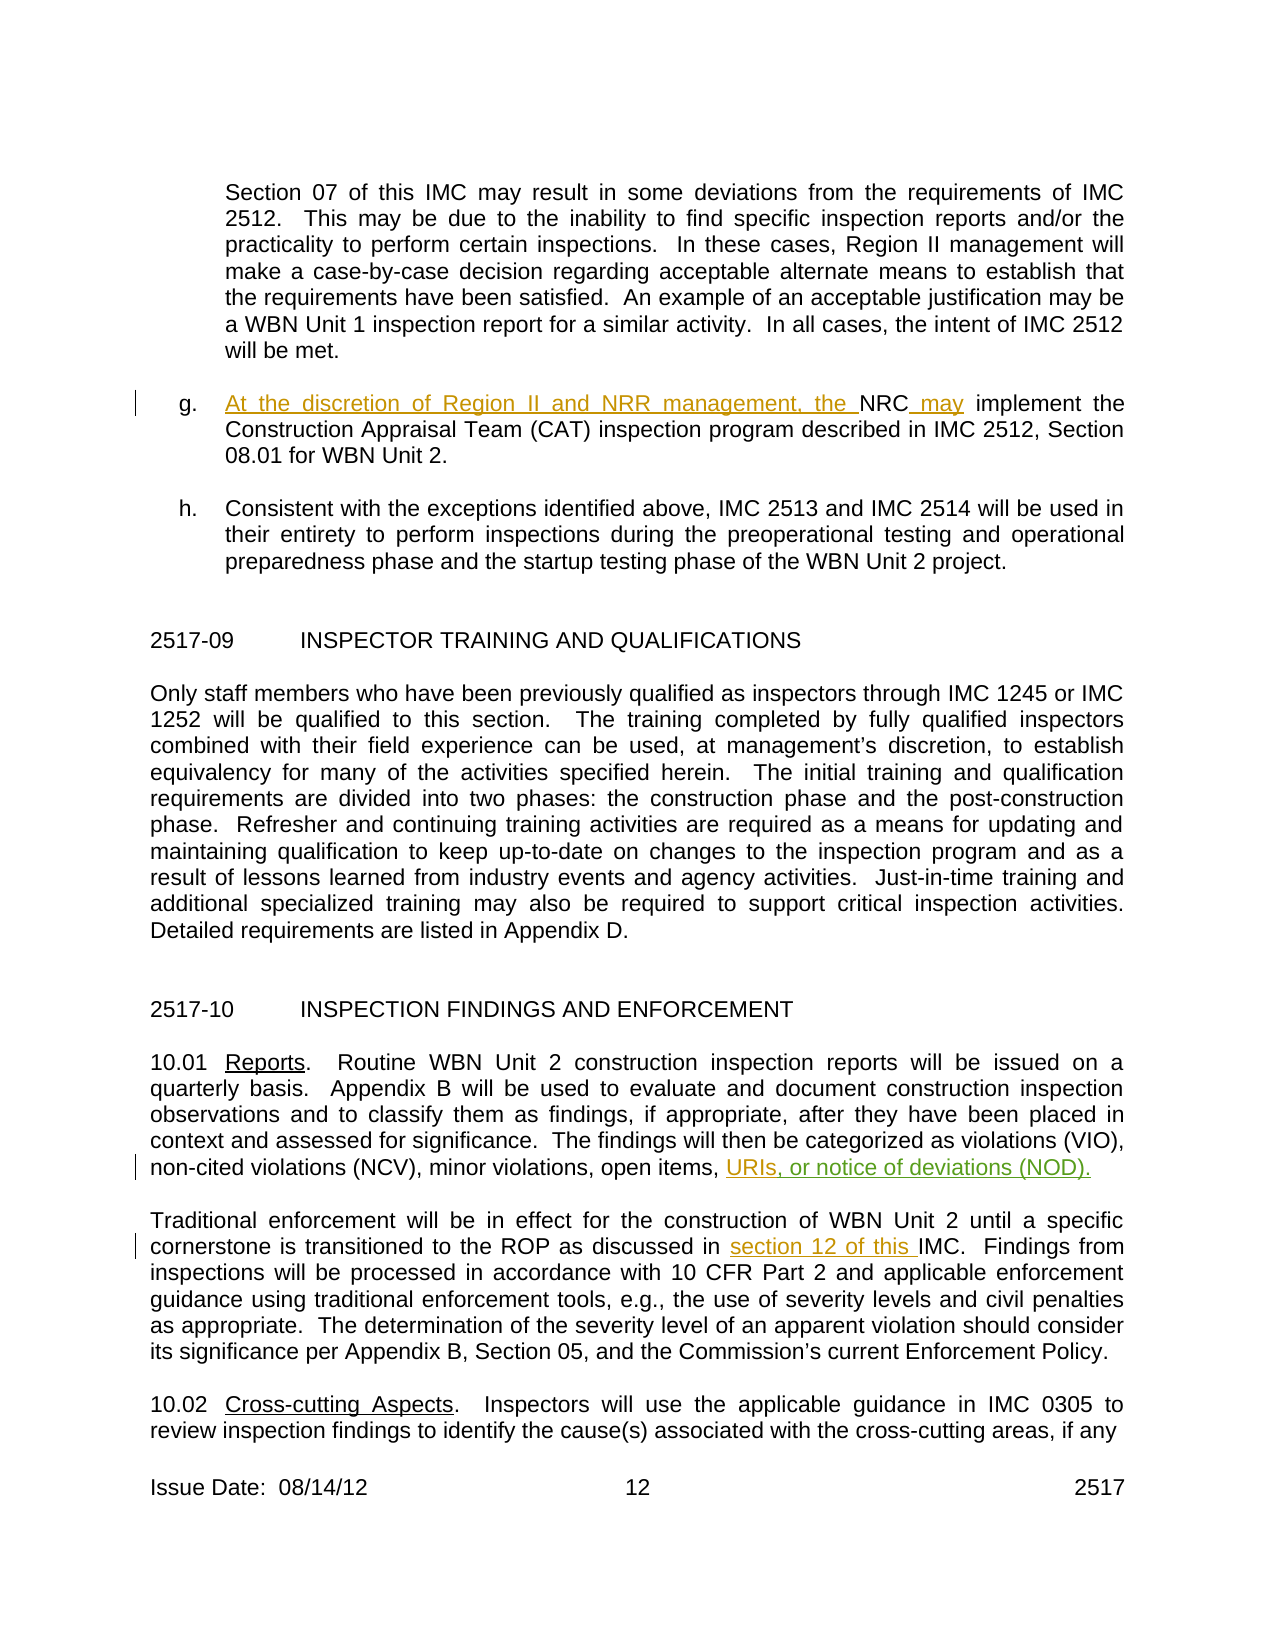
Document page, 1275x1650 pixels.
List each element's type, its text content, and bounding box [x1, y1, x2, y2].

text 2517-09 INSPECTOR TRAINING AND QUALIFICATIONS [150, 627, 1125, 653]
text Only staff members who have been previously qualified as inspectors through IMC 1245 or IMC 1252 will be qualified to this section. The training completed by fully qualified inspectors combined with their field experience can be used, at management’s discretion, to establish equivalency for many of the activities specified herein. The initial training and qualification requirements are divided into two phases: the construction phase and the post-construction phase. Refresher and continuing training activities are required as a means for updating and maintaining qualification to keep up-to-date on changes to the inspection program and as a result of lessons learned from industry events and agency activities. Just-in-time training and additional specialized training may also be required to support critical inspection activities. Detailed requirements are listed in Appendix D. [150, 679, 1125, 943]
text g. NRC implement the Construction Appraisal Team (CAT) inspection program described in IMC 2512, Section 08.01 for WBN Unit 2. [178, 389, 1125, 469]
text h. Consistent with the exceptions identified above, IMC 2513 and IMC 2514 will be used in their entirety to perform inspections during the preoperational testing and operational preparedness phase and the startup testing phase of the WBN Unit 2 project. [178, 495, 1125, 574]
text 10.01 Reports. Routine WBN Unit 2 construction inspection reports will be issued on a quarterly basis. Appendix B will be used to evaluate and document construction inspection observations and to classify them as findings, if appropriate, after they have been placed in context and assessed for significance. The findings will then be categorized as violations (VIO), non-cited violations (NCV), minor violations, open items, [150, 1048, 1125, 1180]
text 10.02 Cross-cutting Aspects. Inspectors will use the applicable guidance in IMC 0305 to review inspection findings to identify the cause(s) associated with the cross-cutting areas, if any [150, 1391, 1125, 1444]
text Traditional enforcement will be in effect for the construction of WBN Unit 2 until a specific cornerstone is transitioned to the ROP as discussed in IMC. Findings from inspections will be processed in accordance with 10 CFR Part 2 and applicable enforcement guidance using traditional enforcement tools, e.g., the use of severity levels and civil penalties as appropriate. The determination of the severity level of an apparent violation should consider its significance per Appendix B, Section 05, and the Commission’s current Enforcement Policy. [150, 1207, 1125, 1365]
text 2517-10 INSPECTION FINDINGS AND ENFORCEMENT [150, 996, 1125, 1022]
text Section 07 of this IMC may result in some deviations from the requirements of IMC 2512. This may be due to the inability to find specific inspection reports and/or the practicality to perform certain inspections. In these cases, Region II management will make a case-by-case decision regarding acceptable alternate means to establish that the requirements have been satisfied. An example of an acceptable justification may be a WBN Unit 1 inspection report for a similar activity. In all cases, the intent of IMC 2512 will be met. [178, 179, 1125, 363]
